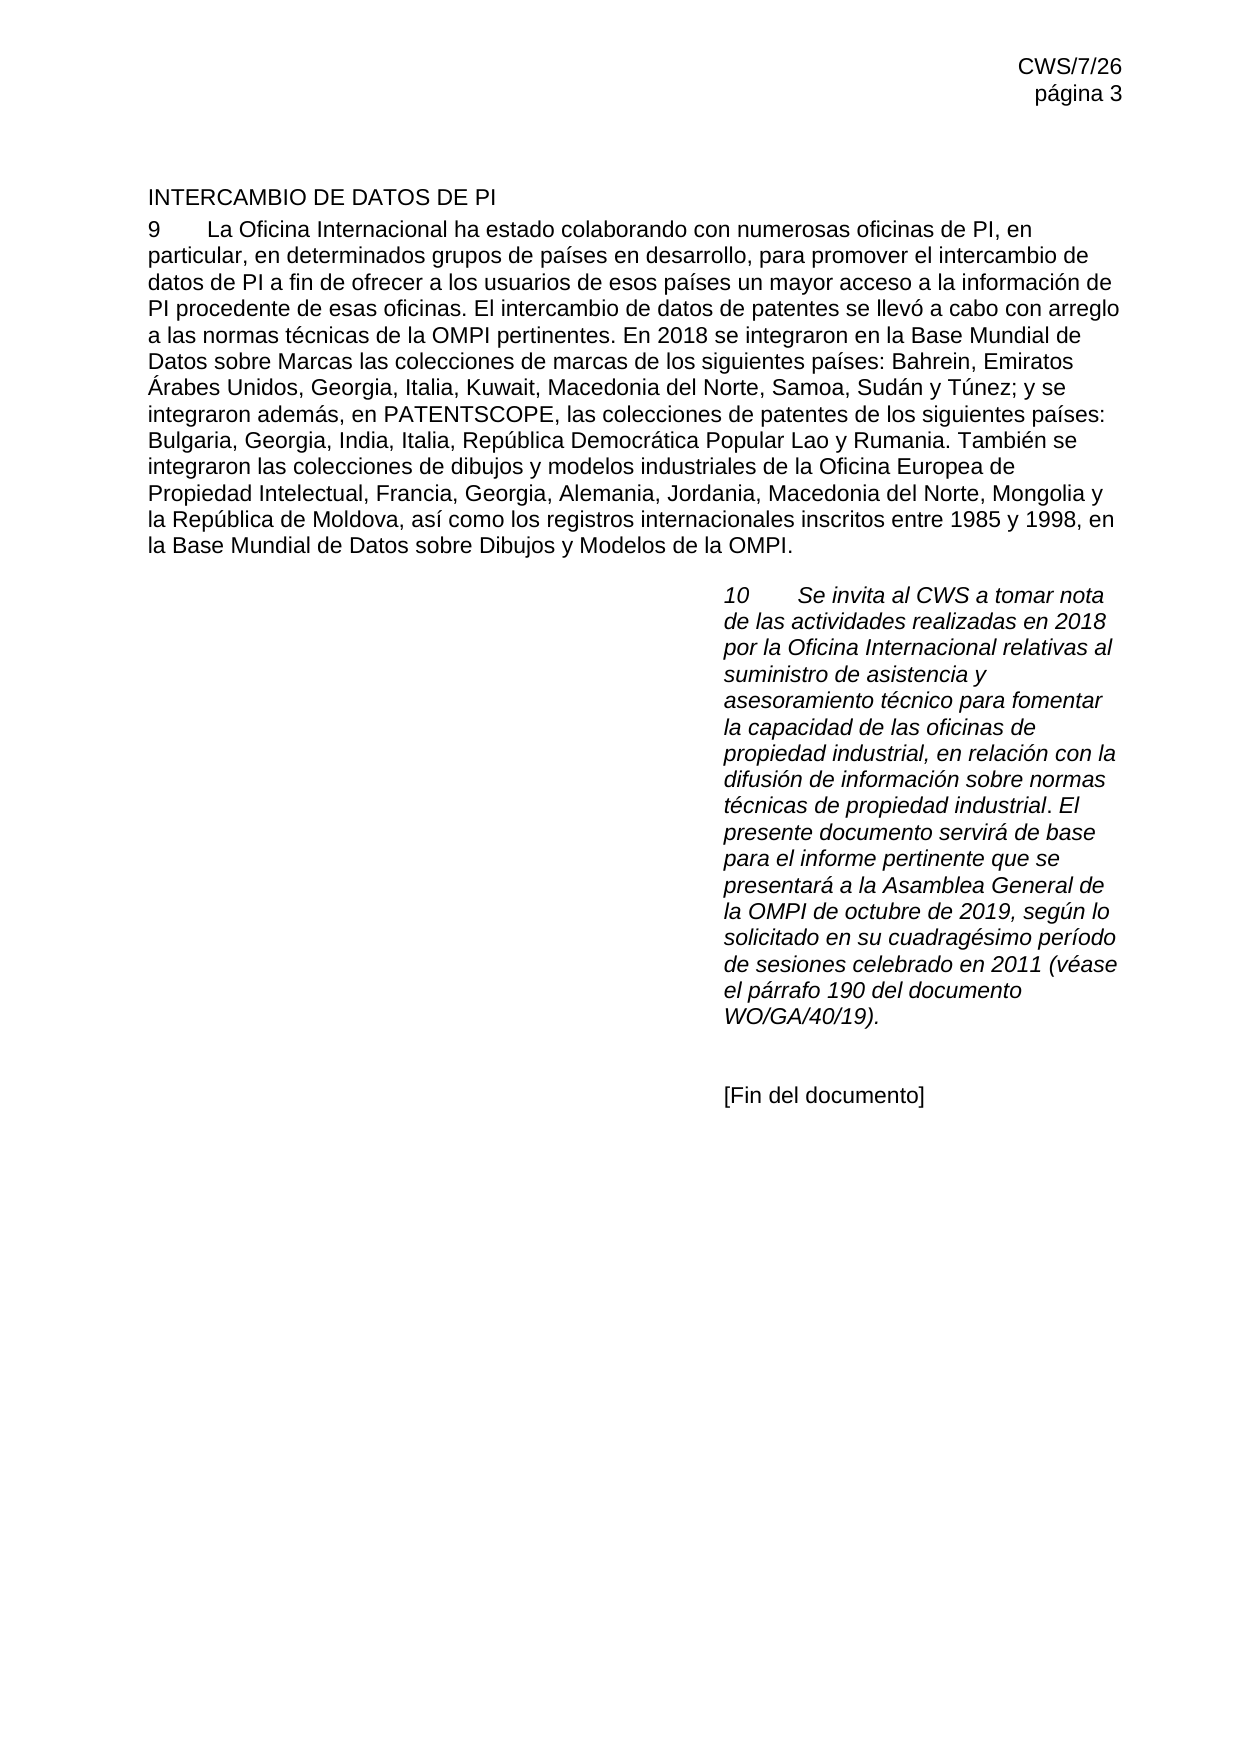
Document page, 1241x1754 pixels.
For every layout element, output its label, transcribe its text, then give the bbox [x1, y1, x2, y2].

text La Oficina Internacional ha estado colaborando con numerosas oficinas de PI, en particular, en determinados grupos de países en desarrollo, para promover el intercambio de datos de PI a fin de ofrecer a los usuarios de esos países un mayor acceso a la información de PI procedente de esas oficinas. El intercambio de datos de patentes se llevó a cabo con arreglo a las normas técnicas de la OMPI pertinentes. En 2018 se integraron en la Base Mundial de Datos sobre Marcas las colecciones de marcas de los siguientes países: Bahrein, Emiratos Árabes Unidos, Georgia, Italia, Kuwait, Macedonia del Norte, Samoa, Sudán y Túnez; y se integraron además, en PATENTSCOPE, las colecciones de patentes de los siguientes países: Bulgaria, Georgia, India, Italia, República Democrática Popular Lao y Rumania. También se integraron las colecciones de dibujos y modelos industriales de la Oficina Europea de Propiedad Intelectual, Francia, Georgia, Alemania, Jordania, Macedonia del Norte, Mongolia y la República de Moldova, así como los registros internacionales inscritos entre 1985 y 1998, en la Base Mundial de Datos sobre Dibujos y Modelos de la OMPI. [148, 216, 1122, 559]
text [Fin del documento] [724, 1082, 1122, 1109]
text Se invita al CWS a tomar nota de las actividades realizadas en 2018 por la Oficina Internacional relativas al suministro de asistencia y asesoramiento técnico para fomentar la capacidad de las oficinas de propiedad industrial, en relación con la difusión de información sobre normas técnicas de propiedad industrial. El presente documento servirá de base para el informe pertinente que se presentará a la Asamblea General de la OMPI de octubre de 2019, según lo solicitado en su cuadragésimo período de sesiones celebrado en 2011 (véase el párrafo 190 del documento WO/GA/40/19). [724, 582, 1122, 1030]
subtitle INTERCAMBIO DE DATOS DE PI [148, 183, 1122, 210]
